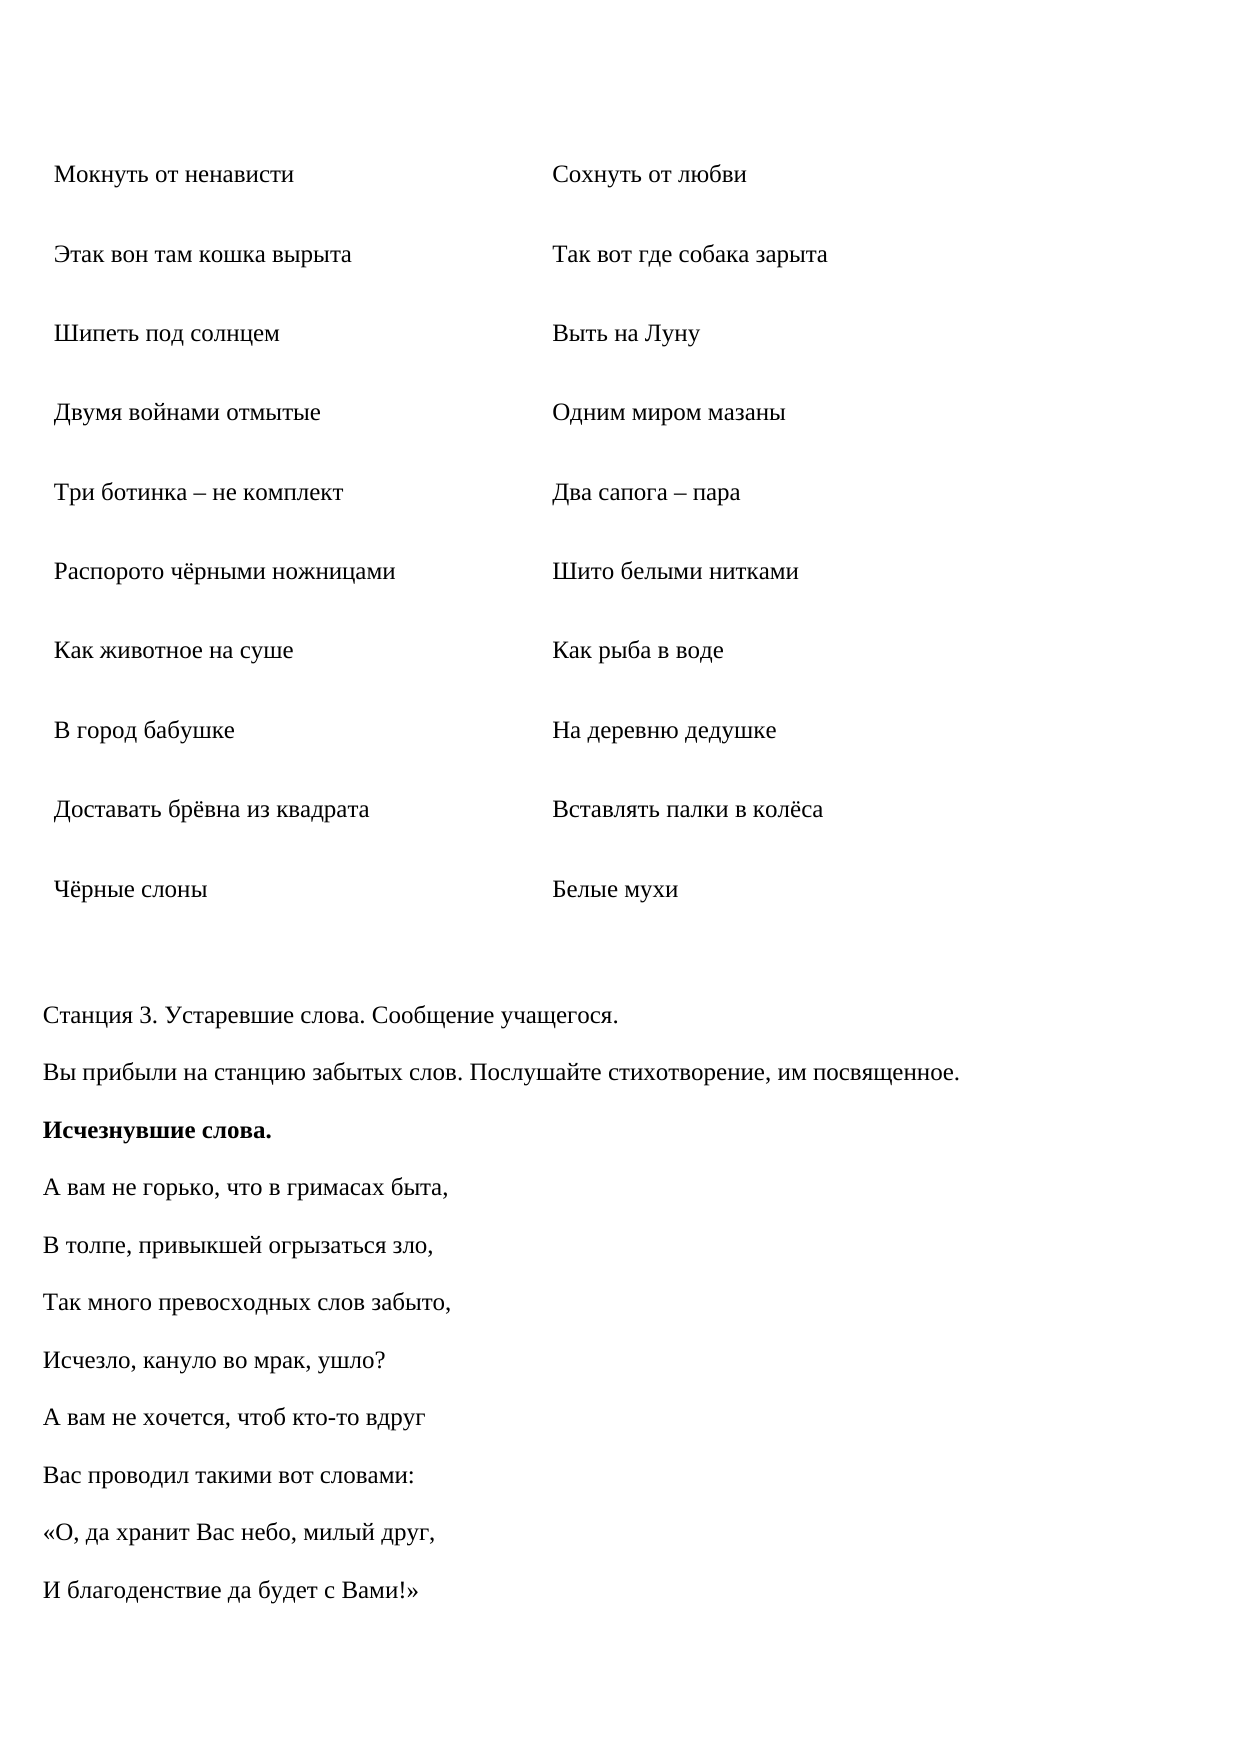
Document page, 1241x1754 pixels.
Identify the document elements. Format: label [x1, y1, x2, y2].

table_header [41, 118, 1197, 1634]
